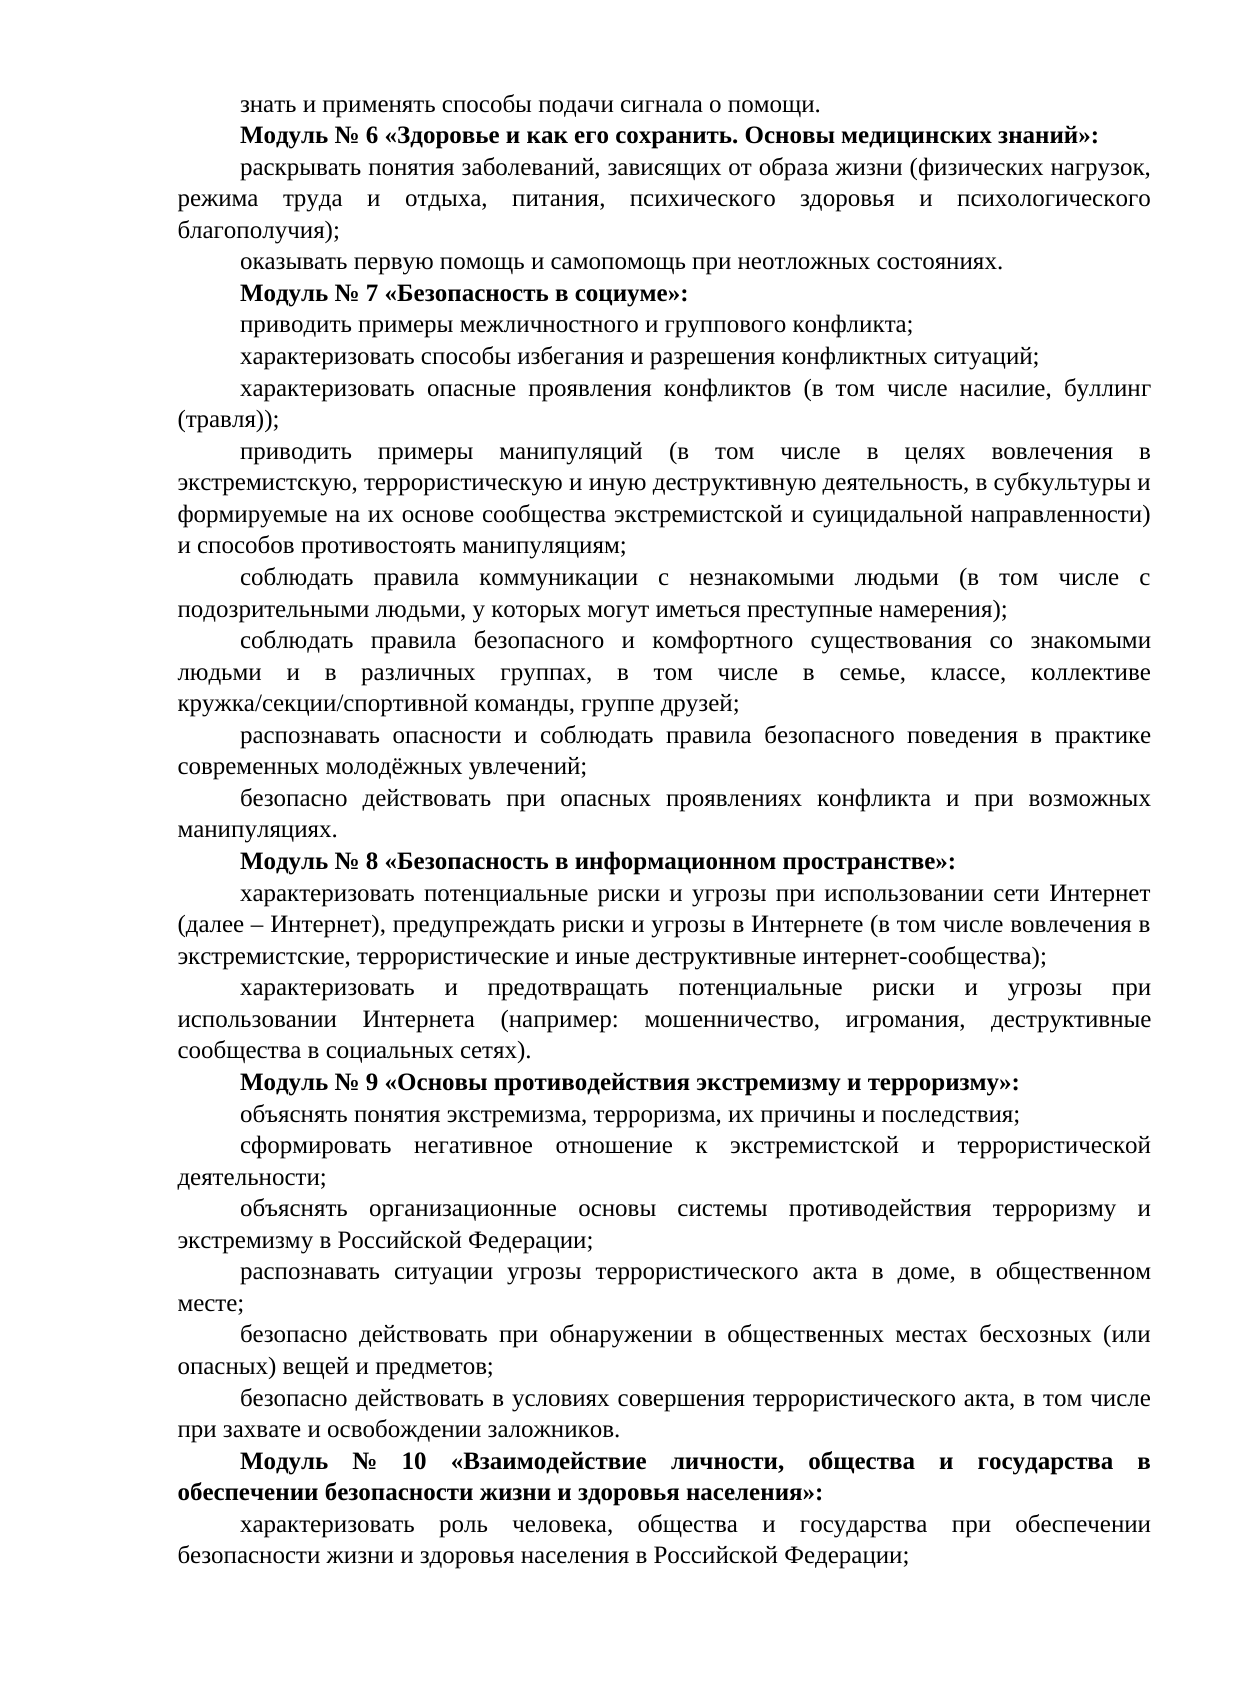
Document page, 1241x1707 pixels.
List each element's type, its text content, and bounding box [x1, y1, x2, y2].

text Модуль № 7 «Безопасность в социуме»: [177, 278, 1152, 307]
text характеризовать потенциальные риски и угрозы при использовании сети Интернет (далее – Интернет), предупреждать риски и угрозы в Интернете (в том числе вовлечения в экстремистские, террористические и иные деструктивные интернет-сообщества); [177, 878, 1152, 969]
text Модуль № 6 «Здоровье и как его сохранить. Основы медицинских знаний»: [177, 120, 1152, 149]
text оказывать первую помощь и самопомощь при неотложных состояниях. [177, 246, 1152, 275]
text распознавать опасности и соблюдать правила безопасного поведения в практике современных молодёжных увлечений; [177, 720, 1152, 780]
text безопасно действовать в условиях совершения террористического акта, в том числе при захвате и освобождении заложников. [177, 1383, 1152, 1443]
text знать и применять способы подачи сигнала о помощи. [177, 89, 1152, 117]
text объяснять понятия экстремизма, терроризма, их причины и последствия; [177, 1099, 1152, 1127]
text сформировать негативное отношение к экстремистской и террористической деятельности; [177, 1130, 1152, 1191]
text Модуль № 8 «Безопасность в информационном пространстве»: [177, 846, 1152, 875]
text приводить примеры межличностного и группового конфликта; [177, 309, 1152, 338]
text характеризовать опасные проявления конфликтов (в том числе насилие, буллинг (травля)); [177, 373, 1152, 433]
text безопасно действовать при обнаружении в общественных местах бесхозных (или опасных) вещей и предметов; [177, 1319, 1152, 1380]
text приводить примеры манипуляций (в том числе в целях вовлечения в экстремистскую, террористическую и иную деструктивную деятельность, в субкультуры и формируемые на их основе сообщества экстремистской и суицидальной направленности) и способов противостоять манипуляциям; [177, 436, 1152, 559]
text соблюдать правила безопасного и комфортного существования со знакомыми людьми и в различных группах, в том числе в семье, классе, коллективе кружка/секции/спортивной команды, группе друзей; [177, 625, 1152, 717]
text соблюдать правила коммуникации с незнакомыми людьми (в том числе с подозрительными людьми, у которых могут иметься преступные намерения); [177, 562, 1152, 622]
text объяснять организационные основы системы противодействия терроризму и экстремизму в Российской Федерации; [177, 1193, 1152, 1254]
text Модуль № 10 «Взаимодействие личности, общества и государства в обеспечении безопасности жизни и здоровья населения»: [177, 1446, 1152, 1506]
text Модуль № 9 «Основы противодействия экстремизму и терроризму»: [177, 1067, 1152, 1096]
text безопасно действовать при опасных проявлениях конфликта и при возможных манипуляциях. [177, 783, 1152, 843]
text характеризовать способы избегания и разрешения конфликтных ситуаций; [177, 341, 1152, 370]
text характеризовать и предотвращать потенциальные риски и угрозы при использовании Интернета (например: мошенни­чество, игромания, деструктивные сообщества в социальных сетях). [177, 972, 1152, 1064]
text характеризовать роль человека, общества и государства при обеспечении безопасности жизни и здоровья населения в Российской Федерации; [177, 1509, 1152, 1569]
text распознавать ситуации угрозы террористического акта в доме, в общественном месте; [177, 1256, 1152, 1317]
text раскрывать понятия заболеваний, зависящих от образа жизни (физических нагрузок, режима труда и отдыха, питания, психического здоровья и психологического благополучия); [177, 152, 1152, 244]
